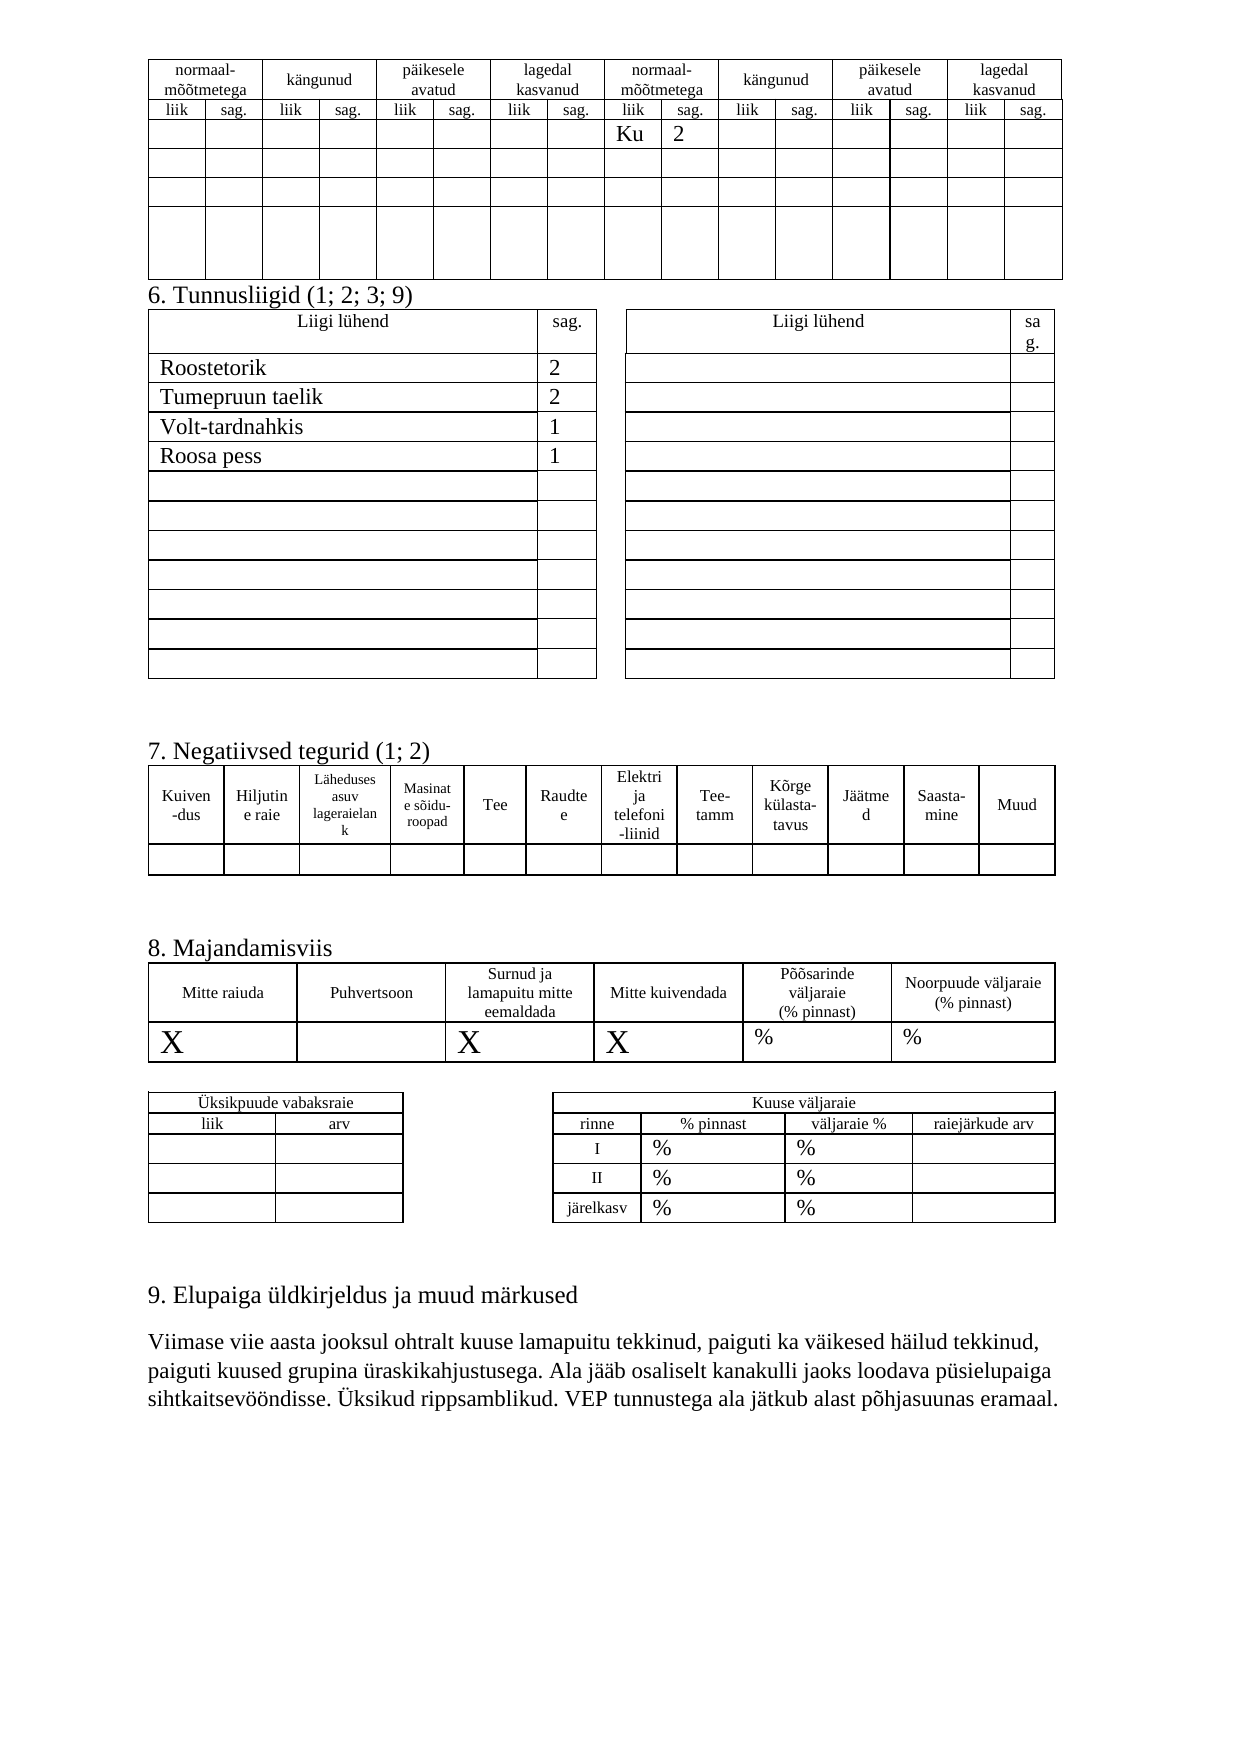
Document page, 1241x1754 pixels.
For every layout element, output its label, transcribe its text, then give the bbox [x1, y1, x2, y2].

table_cell [276, 1135, 402, 1162]
table_cell [434, 149, 490, 177]
table_cell [149, 845, 223, 874]
table_cell [1011, 619, 1054, 648]
table_cell 2 [538, 354, 596, 382]
table_cell [948, 178, 1004, 206]
table_cell [527, 845, 601, 874]
table_header Üksikpuude vabaksraie [149, 1093, 402, 1112]
table_cell lagedal kasvanud [948, 60, 1061, 98]
table_cell [149, 590, 537, 618]
table_cell liik [149, 1114, 275, 1133]
table_cell Ku [605, 120, 661, 148]
table_cell [597, 530, 625, 559]
table_cell [434, 207, 490, 279]
table_cell [833, 178, 889, 206]
table_cell [491, 207, 547, 279]
table_cell [225, 845, 299, 874]
table_cell liik [719, 100, 775, 119]
table_cell liik [605, 100, 661, 119]
table_cell sag. [320, 100, 376, 119]
table_cell [948, 149, 1004, 177]
table_cell [605, 149, 661, 177]
table_cell [377, 178, 433, 206]
table_cell [1005, 178, 1062, 206]
table_cell [1011, 442, 1054, 470]
table_cell [263, 149, 319, 177]
table_cell [206, 120, 262, 148]
table_cell 2 [662, 120, 718, 148]
table_cell [149, 620, 537, 648]
table_cell [913, 1164, 1054, 1192]
table_cell [626, 472, 1010, 500]
table_cell päikesele avatud [377, 60, 490, 98]
table_cell [263, 120, 319, 148]
table_cell [149, 1194, 275, 1222]
table_header Elektri ja telefoni-liinid [602, 766, 676, 843]
table_cell [980, 845, 1054, 874]
table_cell [276, 1164, 402, 1192]
table_cell [626, 650, 1010, 677]
text Viimase viie aasta jooksul ohtralt kuuse lamapuitu tekkinud, paiguti ka väikesed häilud tekkinud, paiguti kuused grupina üraskikahjustusega. Ala jääb osaliselt kanakulli jaoks loodava püsielupaiga sihtkaitsevööndisse. Üksikud rippsamblikud. VEP tunnustega ala jätkub alast põhjasuunas eramaal. [148, 1328, 1092, 1412]
table_cell % pinnast [642, 1114, 784, 1133]
table_cell % [642, 1164, 784, 1192]
table_header [597, 309, 626, 353]
table_cell [149, 120, 205, 148]
table_cell [1011, 412, 1054, 441]
table_cell [776, 149, 832, 177]
table_cell [491, 149, 547, 177]
table_cell % [642, 1135, 784, 1162]
table_cell % [786, 1164, 912, 1192]
table_cell [465, 845, 525, 874]
table_cell [298, 1023, 445, 1061]
table_cell Roosa pess [149, 442, 537, 470]
table_cell [597, 411, 625, 441]
table_header Liigi lühend [149, 310, 537, 353]
table_cell [1005, 207, 1062, 279]
table_header [403, 1091, 553, 1222]
table_header Mitte raiuda [149, 964, 296, 1021]
table_cell [776, 120, 832, 148]
table_cell [719, 149, 775, 177]
table_cell [1011, 649, 1054, 677]
table_cell [948, 207, 1004, 279]
table_header Masinate sõidu-roopad [391, 766, 463, 843]
table_cell [597, 470, 625, 500]
table_cell 1 [538, 442, 596, 470]
table_cell [719, 178, 775, 206]
table_cell [149, 1135, 275, 1162]
table_cell [1011, 501, 1054, 529]
table_cell [377, 149, 433, 177]
table_cell [597, 353, 625, 382]
table_cell päikesele avatud [833, 60, 947, 98]
table_cell II [554, 1164, 640, 1192]
table_cell [626, 561, 1010, 589]
text 6. Tunnusliigid (1; 2; 3; 9) [148, 280, 1092, 308]
table_cell kängunud [263, 60, 376, 98]
table_cell [597, 618, 625, 648]
table_cell [719, 207, 775, 279]
table_cell I [554, 1135, 640, 1162]
table_cell [1005, 120, 1062, 148]
table_cell [753, 845, 827, 874]
table_cell % [744, 1023, 891, 1061]
table_header Surnud ja lamapuitu mitte eemaldada [446, 964, 593, 1021]
table_cell [548, 207, 604, 279]
table_cell [913, 1135, 1054, 1162]
table_cell [662, 178, 718, 206]
table_cell [626, 620, 1010, 648]
table_cell [597, 441, 625, 470]
table_cell X [149, 1023, 296, 1061]
table_cell liik [149, 100, 205, 119]
table_cell [626, 383, 1010, 411]
table_cell sag. [548, 100, 604, 119]
table_cell 1 [538, 412, 596, 441]
table_cell [320, 178, 376, 206]
table_header Jäätmed [829, 766, 903, 843]
table_header sag. [538, 310, 596, 353]
table_cell [891, 149, 947, 177]
table_header Hiljutine raie [225, 766, 299, 843]
table_cell % [642, 1194, 784, 1222]
table_cell [276, 1194, 402, 1222]
table_cell [948, 120, 1004, 148]
table_cell sag. [662, 100, 718, 119]
table_cell [206, 149, 262, 177]
table_cell % [786, 1194, 912, 1222]
table_cell [149, 1164, 275, 1192]
table_cell [149, 502, 537, 529]
table_cell [891, 178, 947, 206]
table_cell [1011, 531, 1054, 559]
table_header Tee [465, 766, 525, 843]
table_header Noorpuude väljaraie (% pinnast) [892, 964, 1054, 1021]
table_cell Volt-tardnahkis [149, 413, 537, 441]
table_cell [1011, 471, 1054, 500]
table_cell [626, 442, 1010, 470]
table_cell [538, 471, 596, 500]
table_cell liik [833, 100, 889, 119]
table_cell [320, 120, 376, 148]
table_cell liik [491, 100, 547, 119]
table_cell [1005, 149, 1062, 177]
table_cell Tumepruun taelik [149, 383, 537, 411]
table_cell kängunud [719, 60, 832, 98]
table_cell väljaraie % [786, 1114, 912, 1133]
table_cell [776, 207, 832, 279]
table_cell [913, 1194, 1054, 1222]
table_cell [149, 650, 537, 677]
table_cell liik [263, 100, 319, 119]
table_cell [434, 120, 490, 148]
table_cell [206, 207, 262, 279]
table_cell [263, 178, 319, 206]
table_cell [149, 531, 537, 559]
table_cell [605, 178, 661, 206]
table_cell X [446, 1023, 593, 1061]
table_cell [149, 149, 205, 177]
table_cell liik [377, 100, 433, 119]
table_cell [206, 178, 262, 206]
text 9. Elupaiga üldkirjeldus ja muud märkused [148, 1281, 1092, 1309]
table_cell [602, 845, 676, 874]
table_cell [829, 845, 903, 874]
table_cell [626, 590, 1010, 618]
table_header Kõrge külasta-tavus [753, 766, 827, 843]
table_cell [1011, 590, 1054, 618]
table_cell [434, 178, 490, 206]
table_cell [149, 178, 205, 206]
table_cell [320, 207, 376, 279]
table_cell [626, 354, 1010, 382]
table_cell [1011, 560, 1054, 589]
table_cell Roostetorik [149, 354, 537, 382]
table_cell [538, 531, 596, 559]
table_cell [891, 120, 947, 148]
table_cell [905, 845, 978, 874]
table_cell [662, 207, 718, 279]
table_cell [597, 648, 625, 677]
table_header Raudtee [527, 766, 601, 843]
table_cell [719, 120, 775, 148]
table_cell [597, 589, 625, 618]
table_cell [626, 502, 1010, 529]
table_cell [597, 382, 625, 411]
table_header Mitte kuivendada [595, 964, 742, 1021]
table_cell sag. [776, 100, 832, 119]
table_cell [538, 501, 596, 529]
table_cell [597, 559, 625, 589]
table_cell [391, 845, 463, 874]
table_cell % [892, 1023, 1054, 1061]
table_cell normaal-mõõtmetega [605, 60, 718, 98]
table_cell [776, 178, 832, 206]
table_header Saasta-mine [905, 766, 978, 843]
table_cell raiejärkude arv [913, 1114, 1054, 1133]
table_cell [605, 207, 661, 279]
table_cell [833, 149, 889, 177]
table_cell [833, 207, 889, 279]
table_cell [263, 207, 319, 279]
table_cell [597, 500, 625, 529]
table_cell [833, 120, 889, 148]
table_cell [491, 178, 547, 206]
table_cell [538, 590, 596, 618]
table_cell [626, 413, 1010, 441]
table_header Kuuse väljaraie [554, 1093, 1054, 1112]
table_header Puhvertsoon [298, 964, 445, 1021]
table_cell [662, 149, 718, 177]
table_cell [548, 149, 604, 177]
table_cell % [786, 1135, 912, 1162]
table_cell sag. [1005, 100, 1062, 119]
table_cell järelkasv [554, 1194, 640, 1222]
table_cell [538, 649, 596, 677]
table_header Kuiven-dus [149, 766, 223, 843]
table_cell [891, 207, 947, 279]
table_cell [149, 207, 205, 279]
table_cell lagedal kasvanud [491, 60, 604, 98]
table_cell [538, 560, 596, 589]
table_header Muud [980, 766, 1054, 843]
table_header sag. [1011, 310, 1054, 353]
table_cell rinne [554, 1114, 640, 1133]
table_cell [377, 207, 433, 279]
table_cell liik [948, 100, 1004, 119]
table_cell arv [276, 1114, 402, 1133]
text 8. Majandamisviis [148, 933, 1092, 962]
table_cell [300, 845, 390, 874]
table_cell [1011, 354, 1054, 382]
table_cell [149, 561, 537, 589]
table_cell [320, 149, 376, 177]
table_cell [1011, 383, 1054, 411]
table_cell sag. [434, 100, 490, 119]
table_cell [626, 531, 1010, 559]
table_cell [377, 120, 433, 148]
table_cell [678, 845, 752, 874]
table_cell [491, 120, 547, 148]
table_header Tee-tamm [678, 766, 752, 843]
text 7. Negatiivsed tegurid (1; 2) [148, 736, 1092, 765]
table_cell X [595, 1023, 742, 1061]
table_cell [149, 472, 537, 500]
table_cell [548, 178, 604, 206]
table_cell [548, 120, 604, 148]
table_header Liigi lühend [627, 310, 1010, 353]
table_cell sag. [891, 100, 947, 119]
table_header Põõsarinde väljaraie (% pinnast) [744, 964, 891, 1021]
table_cell [538, 619, 596, 648]
table_cell normaal-mõõtmetega [149, 60, 262, 98]
table_cell sag. [206, 100, 262, 119]
table_header Läheduses asuv lageraielank [300, 766, 390, 843]
table_cell 2 [538, 383, 596, 411]
